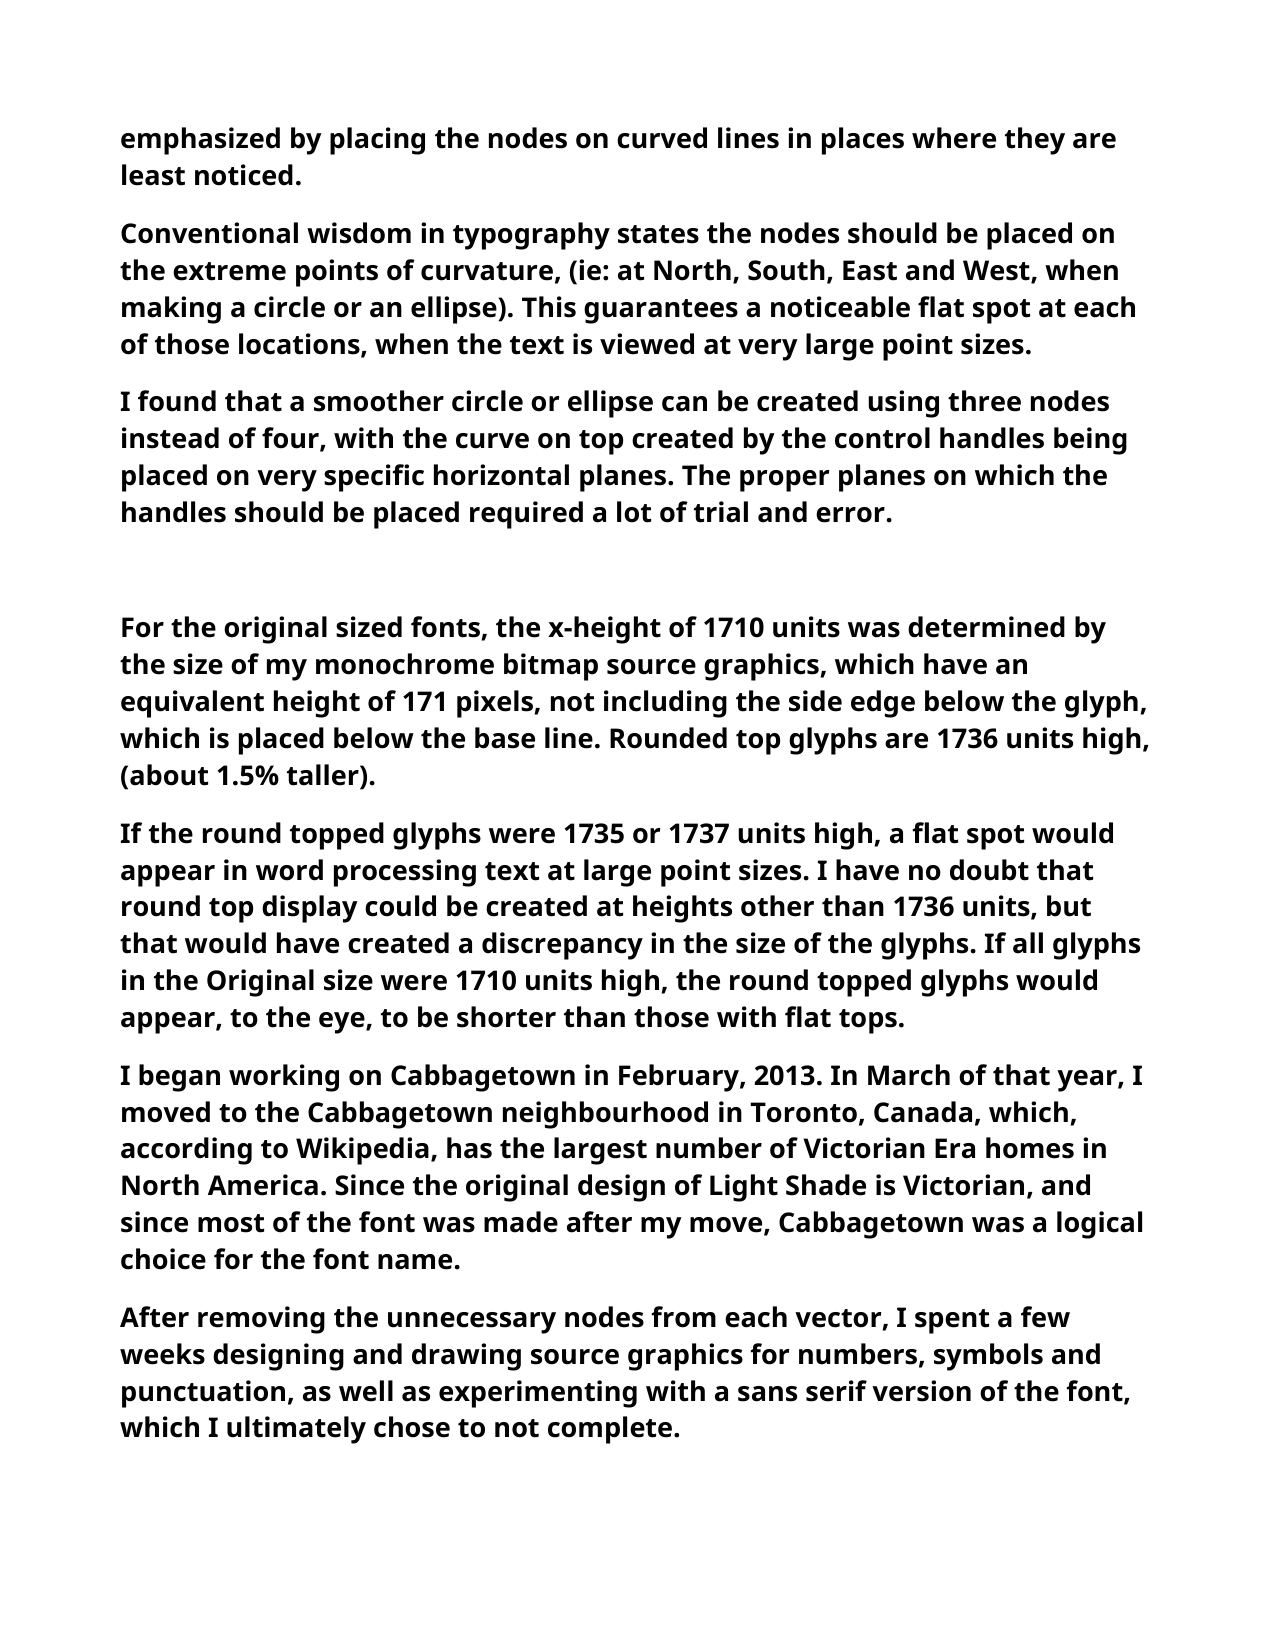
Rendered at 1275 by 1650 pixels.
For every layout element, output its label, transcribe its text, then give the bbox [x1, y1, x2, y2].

text I began working on Cabbagetown in February, 2013. In March of that year, I moved to the Cabbagetown neighbourhood in Toronto, Canada, which, according to Wikipedia, has the largest number of Victorian Era homes in North America. Since the original design of Light Shade is Victorian, and since most of the font was made after my move, Cabbagetown was a logical choice for the font name. [120, 1056, 1155, 1277]
text I found that a smoother circle or ellipse can be created using three nodes instead of four, with the curve on top created by the control handles being placed on very specific horizontal planes. The proper planes on which the handles should be placed required a lot of trial and error. [120, 383, 1155, 530]
text If the round topped glyphs were 1735 or 1737 units high, a flat spot would appear in word processing text at large point sizes. I have no doubt that round top display could be created at heights other than 1736 units, but that would have created a discrepancy in the size of the glyphs. If all glyphs in the Original size were 1710 units high, the round topped glyphs would appear, to the eye, to be shorter than those with flat tops. [120, 814, 1155, 1035]
text After removing the unnecessary nodes from each vector, I spent a few weeks designing and drawing source graphics for numbers, symbols and punctuation, as well as experimenting with a sans serif version of the font, which I ultimately chose to not complete. [120, 1298, 1155, 1446]
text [120, 120, 1155, 194]
text Conventional wisdom in typography states the nodes should be placed on the extreme points of curvature, (ie: at North, South, East and West, when making a circle or an ellipse). This guarantees a noticeable flat spot at each of those locations, when the text is viewed at very large point sizes. [120, 214, 1155, 362]
text For the original sized fonts, the x-height of 1710 units was determined by the size of my monochrome bitmap source graphics, which have an equivalent height of 171 pixels, not including the side edge below the glyph, which is placed below the base line. Rounded top glyphs are 1736 units high, (about 1.5% taller). [120, 609, 1155, 793]
